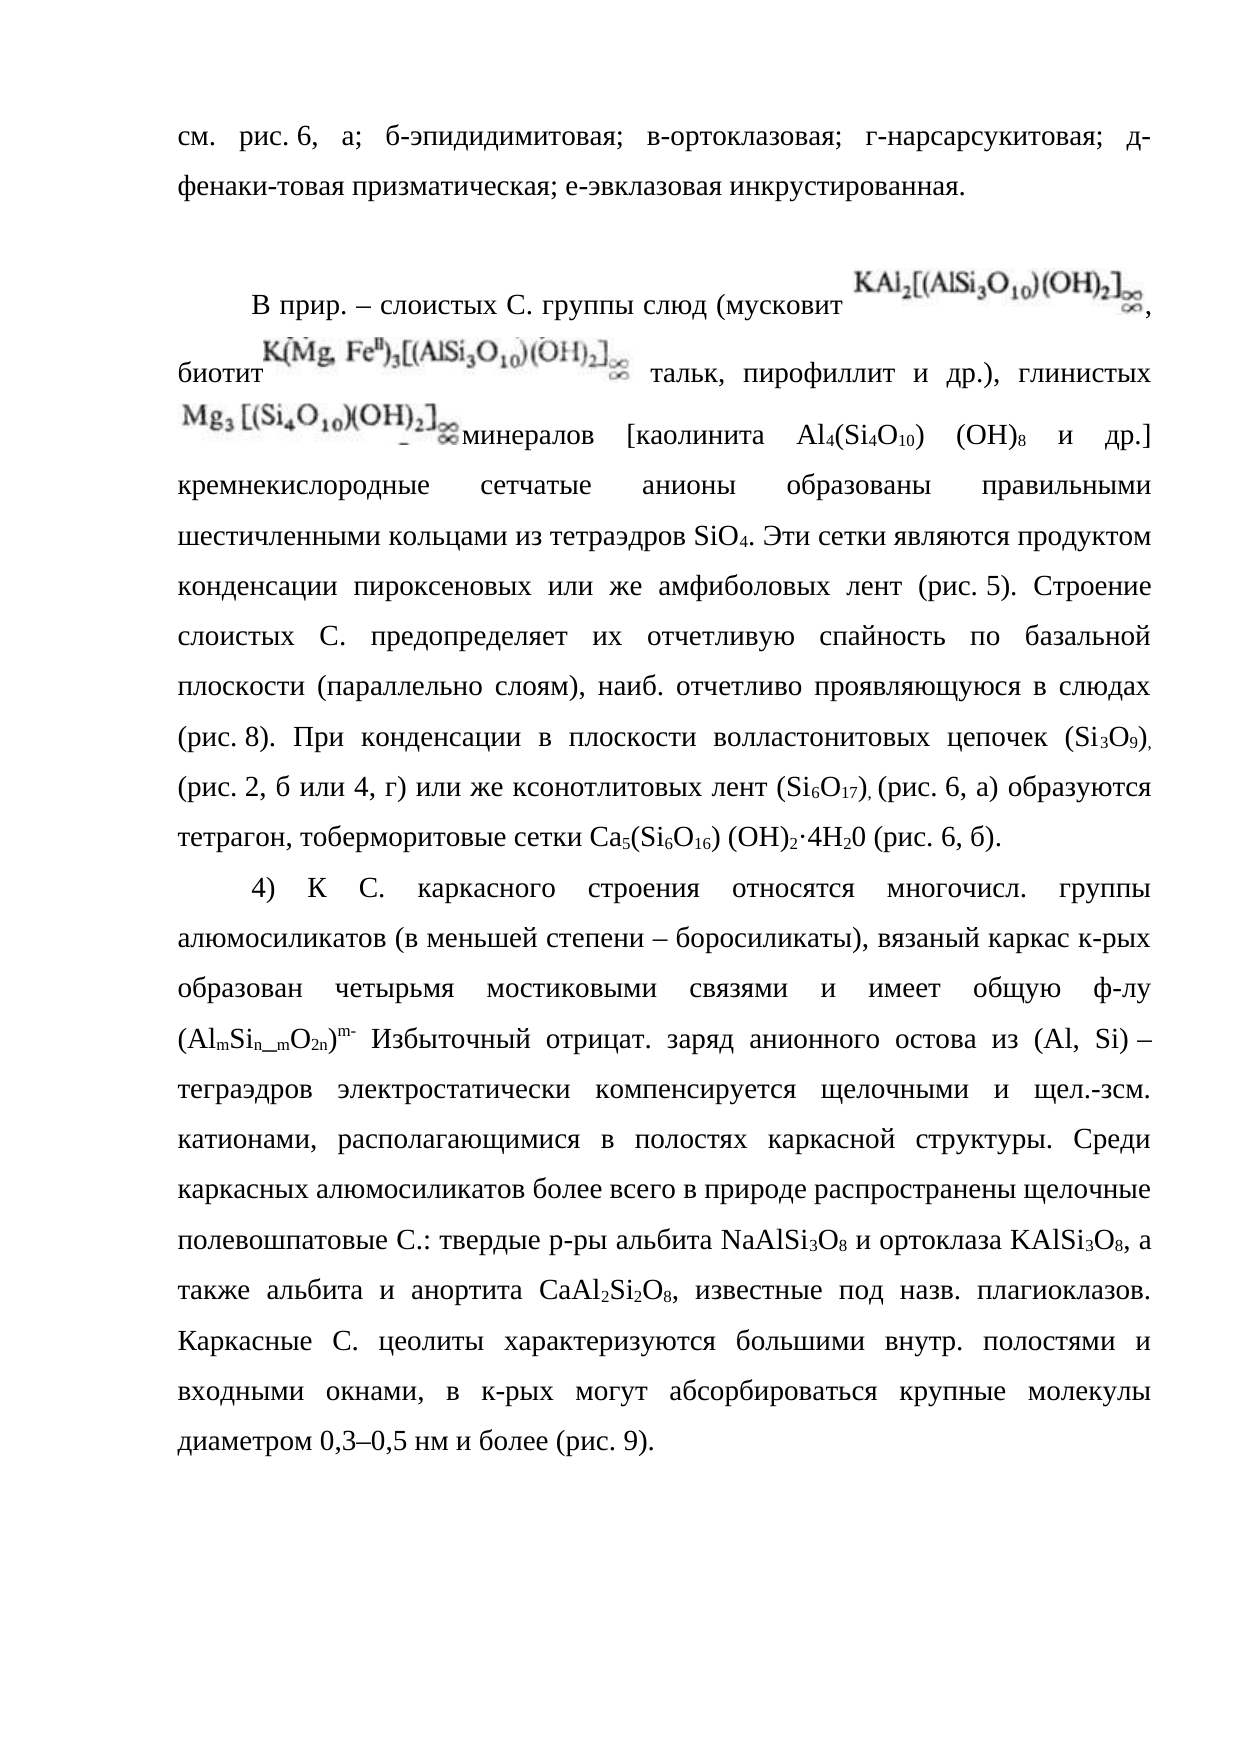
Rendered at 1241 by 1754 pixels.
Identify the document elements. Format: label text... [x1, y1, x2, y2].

text В прир. – слоистых С. группы слюд (мусковит , биотит тальк, пирофиллит и др.), глинистыхминералов [каолинита Al4(Si4O10) (OH)8 и др.] кремнекислородные сетчатые анионы образованы правильными шестичленными кольцами из тетраэдров SiO4. Эти сетки являются продуктом конденсации пироксеновых или же амфиболовых лент (рис. 5). Строение слоистых С. предопределяет их отчетливую спайность по базальной плоскости (параллельно слоям), наиб. отчетливо проявляющуюся в слюдах (рис. 8). При конденсации в плоскости волластонитовых цепочек (Si3О9), (рис. 2, б или 4, г) или же ксонотлитовых лент (Si6O17), (рис. 6, а) образуются тетрагон, тоберморитовые сетки Ca5(Si6O16) (OH)2·4H20 (рис. 6, б). [177, 269, 1152, 853]
picture [177, 403, 462, 445]
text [177, 118, 1152, 202]
picture [263, 337, 633, 383]
picture [852, 268, 1145, 315]
text 4) К С. каркасного строения относятся многочисл. группы алюмосиликатов (в меньшей степени – боросиликаты), вязаный каркас к-рых образован четырьмя мостиковыми связями и имеет общую ф-лу (AlmSin_mO2n)m- Избыточный отрицат. заряд анионного остова из (Аl, Si) – теграэдров электростатически компенсируется щелочными и щел.-зсм. катионами, располагающимися в полостях каркасной структуры. Среди каркасных алюмосиликатов более всего в природе распространены щелочные полевошпатовые С.: твердые р-ры альбита NaAlSi3O8 и ортоклаза KAlSi3O8, а также альбита и анортита CaAl2Si2O8, известные под назв. плагиоклазов. Каркасные С. цеолиты характеризуются большими внутр. полостями и входными окнами, в к-рых могут абсорбироваться крупные молекулы диаметром 0,3–0,5 нм и более (рис. 9). [177, 870, 1152, 1457]
